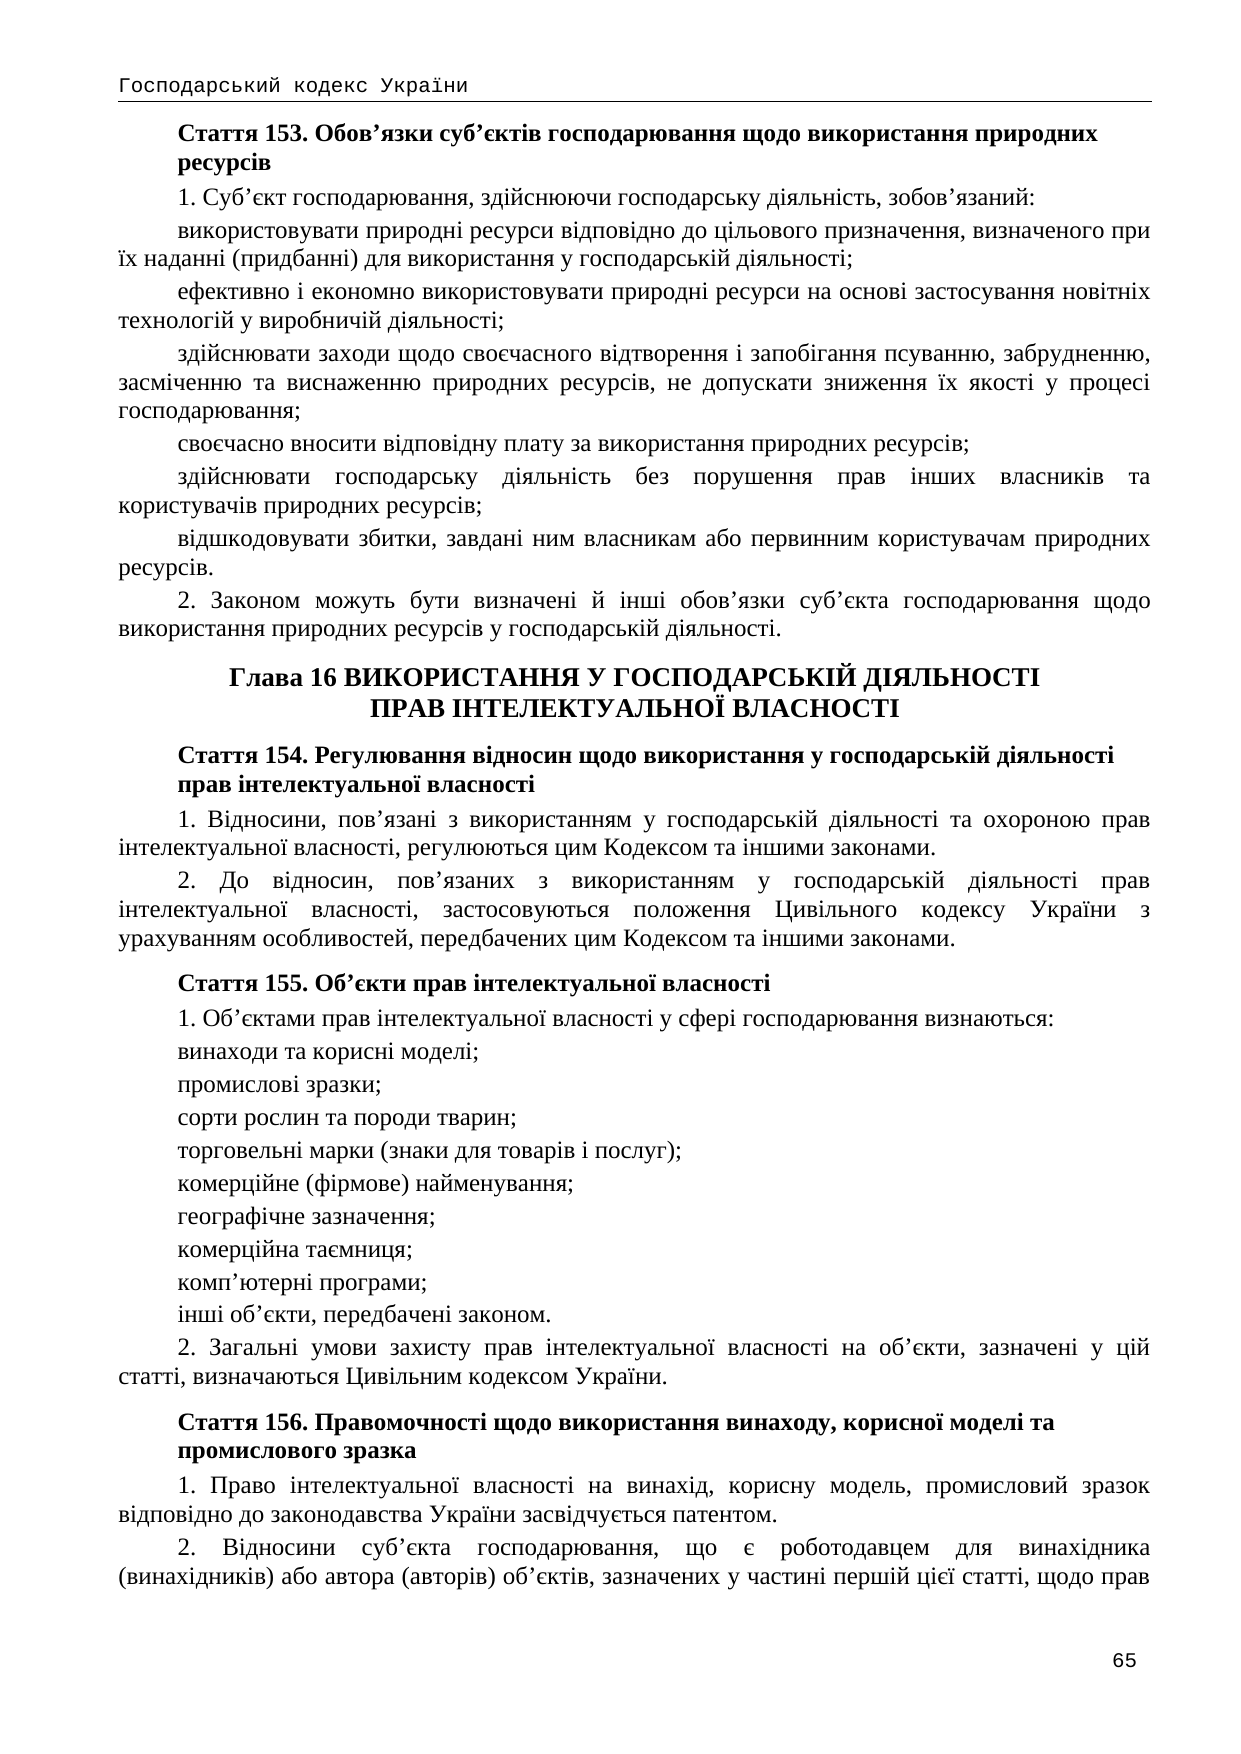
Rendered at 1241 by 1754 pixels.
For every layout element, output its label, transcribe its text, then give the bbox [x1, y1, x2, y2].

text сорти рослин та породи тварин; [118, 1102, 1152, 1131]
subtitle Глава 16 ВИКОРИСТАННЯ У ГОСПОДАРСЬКIЙ ДIЯЛЬНОСТI ПРАВ IНТЕЛЕКТУАЛЬНОЇ ВЛАСНОСТI [222, 661, 1047, 723]
text здійснювати господарську діяльність без порушення прав інших власників та користувачів природних ресурсів; [118, 461, 1152, 519]
text географічне зазначення; [118, 1201, 1152, 1229]
text своєчасно вносити відповідну плату за використання природних ресурсів; [118, 428, 1152, 457]
subtitle Стаття 154. Регулювання відносин щодо використання у господарській діяльності прав інтелектуальної власності [177, 740, 1152, 797]
text здійснювати заходи щодо своєчасного відтворення і запобігання псуванню, забрудненню, засміченню та виснаженню природних ресурсів, не допускати зниження їх якості у процесі господарювання; [118, 338, 1152, 424]
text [118, 1532, 1152, 1589]
text використовувати природні ресурси відповідно до цільового призначення, визначеного при їх наданні (придбанні) для використання у господарській діяльності; [118, 215, 1152, 272]
text інші об’єкти, передбачені законом. [118, 1299, 1152, 1328]
text винаходи та корисні моделі; [118, 1036, 1152, 1065]
subtitle Стаття 155. Об’єкти прав інтелектуальної власності [177, 968, 1152, 997]
text 1. Суб’єкт господарювання, здійснюючи господарську діяльність, зобов’язаний: [118, 182, 1152, 211]
text комерційне (фірмове) найменування; [118, 1168, 1152, 1197]
text відшкодовувати збитки, завдані ним власникам або первинним користувачам природних ресурсів. [118, 523, 1152, 581]
text комерційна таємниця; [118, 1234, 1152, 1262]
subtitle Стаття 153. Обов’язки суб’єктів господарювання щодо використання природних ресурсів [177, 118, 1152, 176]
text промислові зразки; [118, 1069, 1152, 1098]
text ефективно і економно використовувати природні ресурси на основі застосування новітніх технологій у виробничій діяльності; [118, 276, 1152, 334]
text 2. Загальні умови захисту прав інтелектуальної власності на об’єкти, зазначені у цій статті, визначаються Цивільним кодексом України. [118, 1332, 1152, 1390]
text 1. Об’єктами прав інтелектуальної власності у сфері господарювання визнаються: [118, 1003, 1152, 1032]
subtitle Стаття 156. Правомочності щодо використання винаходу, корисної моделі та промислового зразка [177, 1407, 1152, 1464]
text торговельні марки (знаки для товарів і послуг); [118, 1135, 1152, 1164]
text комп’ютерні програми; [118, 1267, 1152, 1295]
text 2. Законом можуть бути визначені й інші обов’язки суб’єкта господарювання щодо використання природних ресурсів у господарській діяльності. [118, 585, 1152, 642]
text 1. Відносини, пов’язані з використанням у господарській діяльності та охороною прав інтелектуальної власності, регулюються цим Кодексом та іншими законами. [118, 804, 1152, 861]
text 1. Право інтелектуальної власності на винахід, корисну модель, промисловий зразок відповідно до законодавства України засвідчується патентом. [118, 1470, 1152, 1528]
text 2. До відносин, пов’язаних з використанням у господарській діяльності прав інтелектуальної власності, застосовуються положення Цивільного кодексу України з урахуванням особливостей, передбачених цим Кодексом та іншими законами. [118, 865, 1152, 952]
